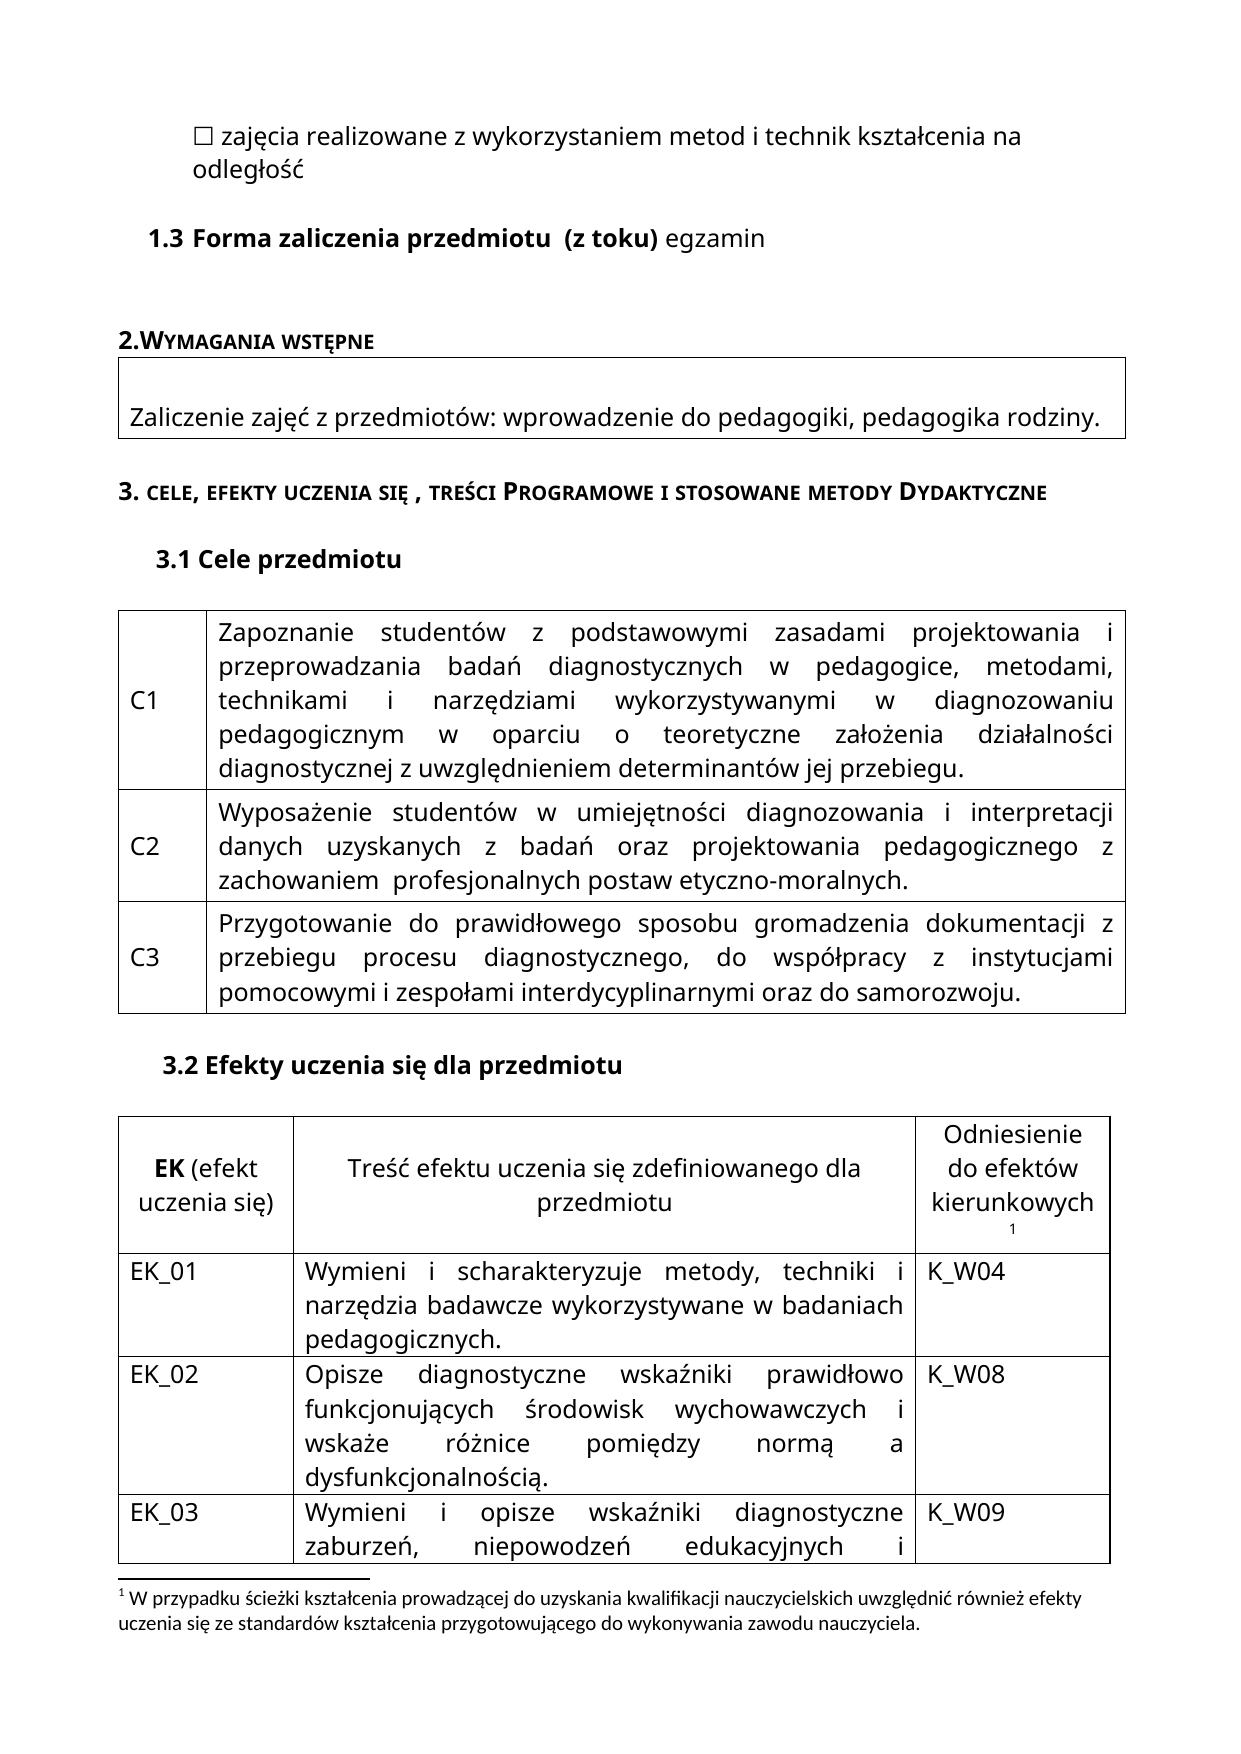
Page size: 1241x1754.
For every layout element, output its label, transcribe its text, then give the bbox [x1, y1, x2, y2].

table_cell EK_01 [119, 1254, 293, 1356]
table_cell C2 [119, 790, 206, 901]
table_header Zapoznanie studentów z podstawowymi zasadami projektowania i przeprowadzania badań diagnostycznych w pedagogice, metodami, technikami i narzędziami wykorzystywanymi w diagnozowaniu pedagogicznym w oparciu o teoretyczne założenia działalności diagnostycznej z uwzględnieniem determinantów jej przebiegu. [207, 611, 1125, 789]
table_cell C3 [119, 902, 206, 1012]
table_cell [294, 1495, 915, 1563]
table_header EK (efekt uczenia się) [119, 1117, 293, 1253]
table_header Treść efektu uczenia się zdefiniowanego dla przedmiotu [294, 1117, 915, 1253]
text 3.1 Cele przedmiotu [156, 541, 1122, 576]
table_cell EK_03 [119, 1495, 293, 1563]
table_header Odniesienie do efektów kierunkowych [916, 1117, 1109, 1253]
table_cell EK_02 [119, 1357, 293, 1493]
table_cell Przygotowanie do prawidłowego sposobu gromadzenia dokumentacji z przebiegu procesu diagnostycznego, do współpracy z instytucjami pomocowymi i zespołami interdycyplinarnymi oraz do samorozwoju. [207, 902, 1125, 1012]
table_cell Wyposażenie studentów w umiejętności diagnozowania i interpretacji danych uzyskanych z badań oraz projektowania pedagogicznego z zachowaniem profesjonalnych postaw etyczno-moralnych. [207, 790, 1125, 901]
table_cell Wymieni i scharakteryzuje metody, techniki i narzędzia badawcze wykorzystywane w badaniach pedagogicznych. [294, 1254, 915, 1356]
text 3.2 Efekty uczenia się dla przedmiotu [162, 1047, 1122, 1082]
table_cell K_W08 [916, 1357, 1109, 1493]
text 3. cele, efekty uczenia się , treści Programowe i stosowane metody Dydaktyczne [118, 473, 1122, 507]
table_cell K_W04 [916, 1254, 1109, 1356]
table_cell Opisze diagnostyczne wskaźniki prawidłowo funkcjonujących środowisk wychowawczych i wskaże różnice pomiędzy normą a dysfunkcjonalnością. [294, 1357, 915, 1493]
table_header C1 [119, 611, 206, 789]
text 1.3 Forma zaliczenia przedmiotu (z toku) egzamin [148, 220, 1122, 254]
text ☐ zajęcia realizowane z wykorzystaniem metod i technik kształcenia na odległość [192, 118, 1122, 186]
table_header Zaliczenie zajęć z przedmiotów: wprowadzenie do pedagogiki, pedagogika rodziny. [119, 358, 1125, 438]
table_cell K_W09 [916, 1495, 1109, 1563]
text 2.Wymagania wstępne [118, 322, 1122, 357]
